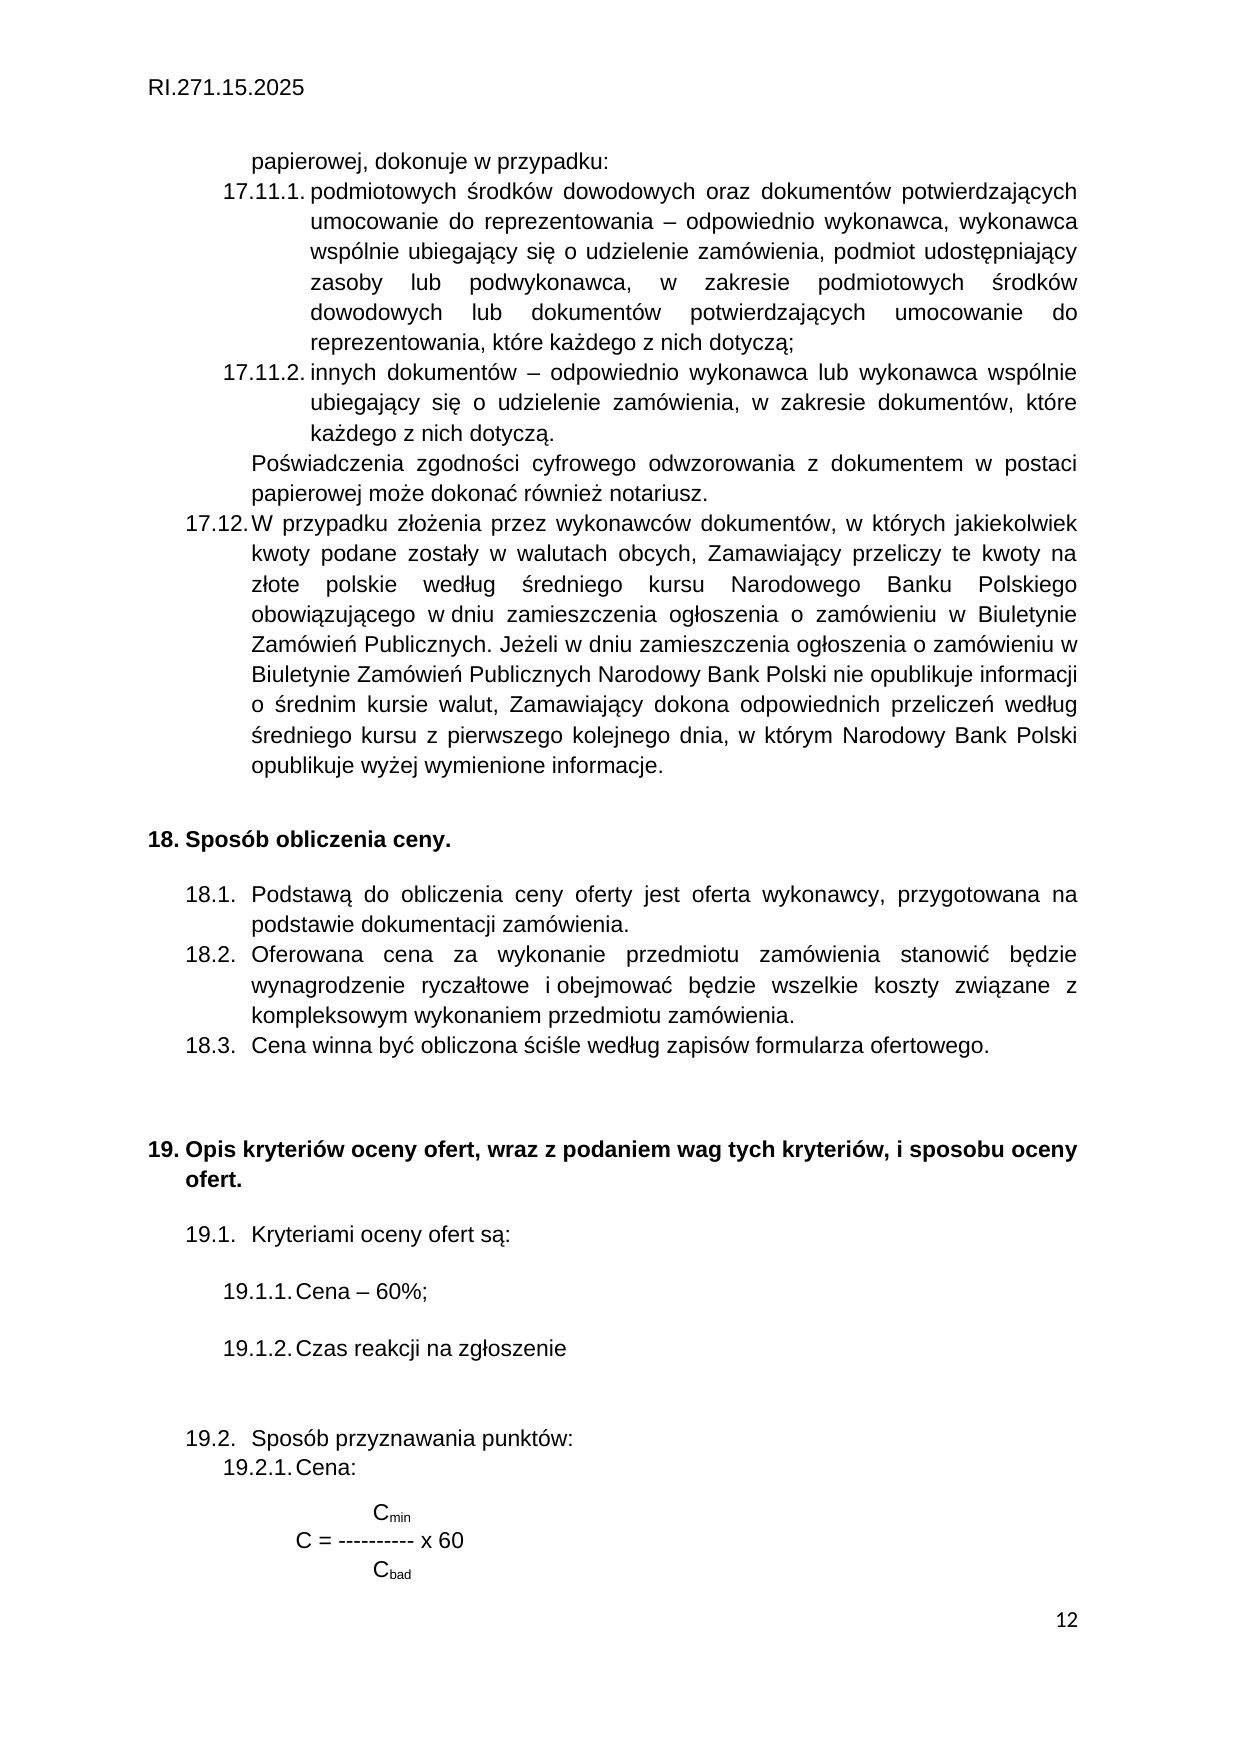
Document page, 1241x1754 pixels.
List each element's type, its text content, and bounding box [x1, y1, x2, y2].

list innych dokumentów – odpowiednio wykonawca lub wykonawca wspólnie ubiegający się o udzielenie zamówienia, w zakresie dokumentów, które każdego z nich dotyczą. [223, 359, 1078, 446]
list Sposób przyznawania punktów: [185, 1425, 1078, 1452]
list Cena – 60%; [223, 1278, 1078, 1305]
list Cena winna być obliczona ściśle według zapisów formularza ofertowego. [185, 1032, 1078, 1058]
subtitle Opis kryteriów oceny ofert, wraz z podaniem wag tych kryteriów, i sposobu oceny ofert. [148, 1136, 1078, 1193]
list Oferowana cena za wykonanie przedmiotu zamówienia stanowić będzie wynagrodzenie ryczałtowe i obejmować będzie wszelkie koszty związane z kompleksowym wykonaniem przedmiotu zamówienia. [185, 941, 1078, 1028]
text Poświadczenia zgodności cyfrowego odwzorowania z dokumentem w postaci papierowej może dokonać również notariusz. [251, 450, 1078, 506]
text C = ---------- x 60 [295, 1527, 1078, 1554]
list Cena: [223, 1454, 1078, 1480]
text Cmin [373, 1499, 1078, 1525]
subtitle Sposób obliczenia ceny. [148, 826, 1078, 852]
list Kryteriami oceny ofert są: [185, 1221, 1078, 1248]
list podmiotowych środków dowodowych oraz dokumentów potwierdzających umocowanie do reprezentowania – odpowiednio wykonawca, wykonawca wspólnie ubiegający się o udzielenie zamówienia, podmiot udostępniający zasoby lub podwykonawca, w zakresie podmiotowych środków dowodowych lub dokumentów potwierdzających umocowanie do reprezentowania, które każdego z nich dotyczą; [223, 178, 1078, 355]
list W przypadku złożenia przez wykonawców dokumentów, w których jakiekolwiek kwoty podane zostały w walutach obcych, Zamawiający przeliczy te kwoty na złote polskie według średniego kursu Narodowego Banku Polskiego obowiązującego w dniu zamieszczenia ogłoszenia o zamówieniu w Biuletynie Zamówień Publicznych. Jeżeli w dniu zamieszczenia ogłoszenia o zamówieniu w Biuletynie Zamówień Publicznych Narodowy Bank Polski nie opublikuje informacji o średnim kursie walut, Zamawiający dokona odpowiednich przeliczeń według średniego kursu z pierwszego kolejnego dnia, w którym Narodowy Bank Polski opublikuje wyżej wymienione informacje. [185, 510, 1078, 778]
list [185, 148, 1078, 174]
list Podstawą do obliczenia ceny oferty jest oferta wykonawcy, przygotowana na podstawie dokumentacji zamówienia. [185, 881, 1078, 937]
text Cbad [373, 1556, 1078, 1582]
list Czas reakcji na zgłoszenie [223, 1335, 1078, 1362]
